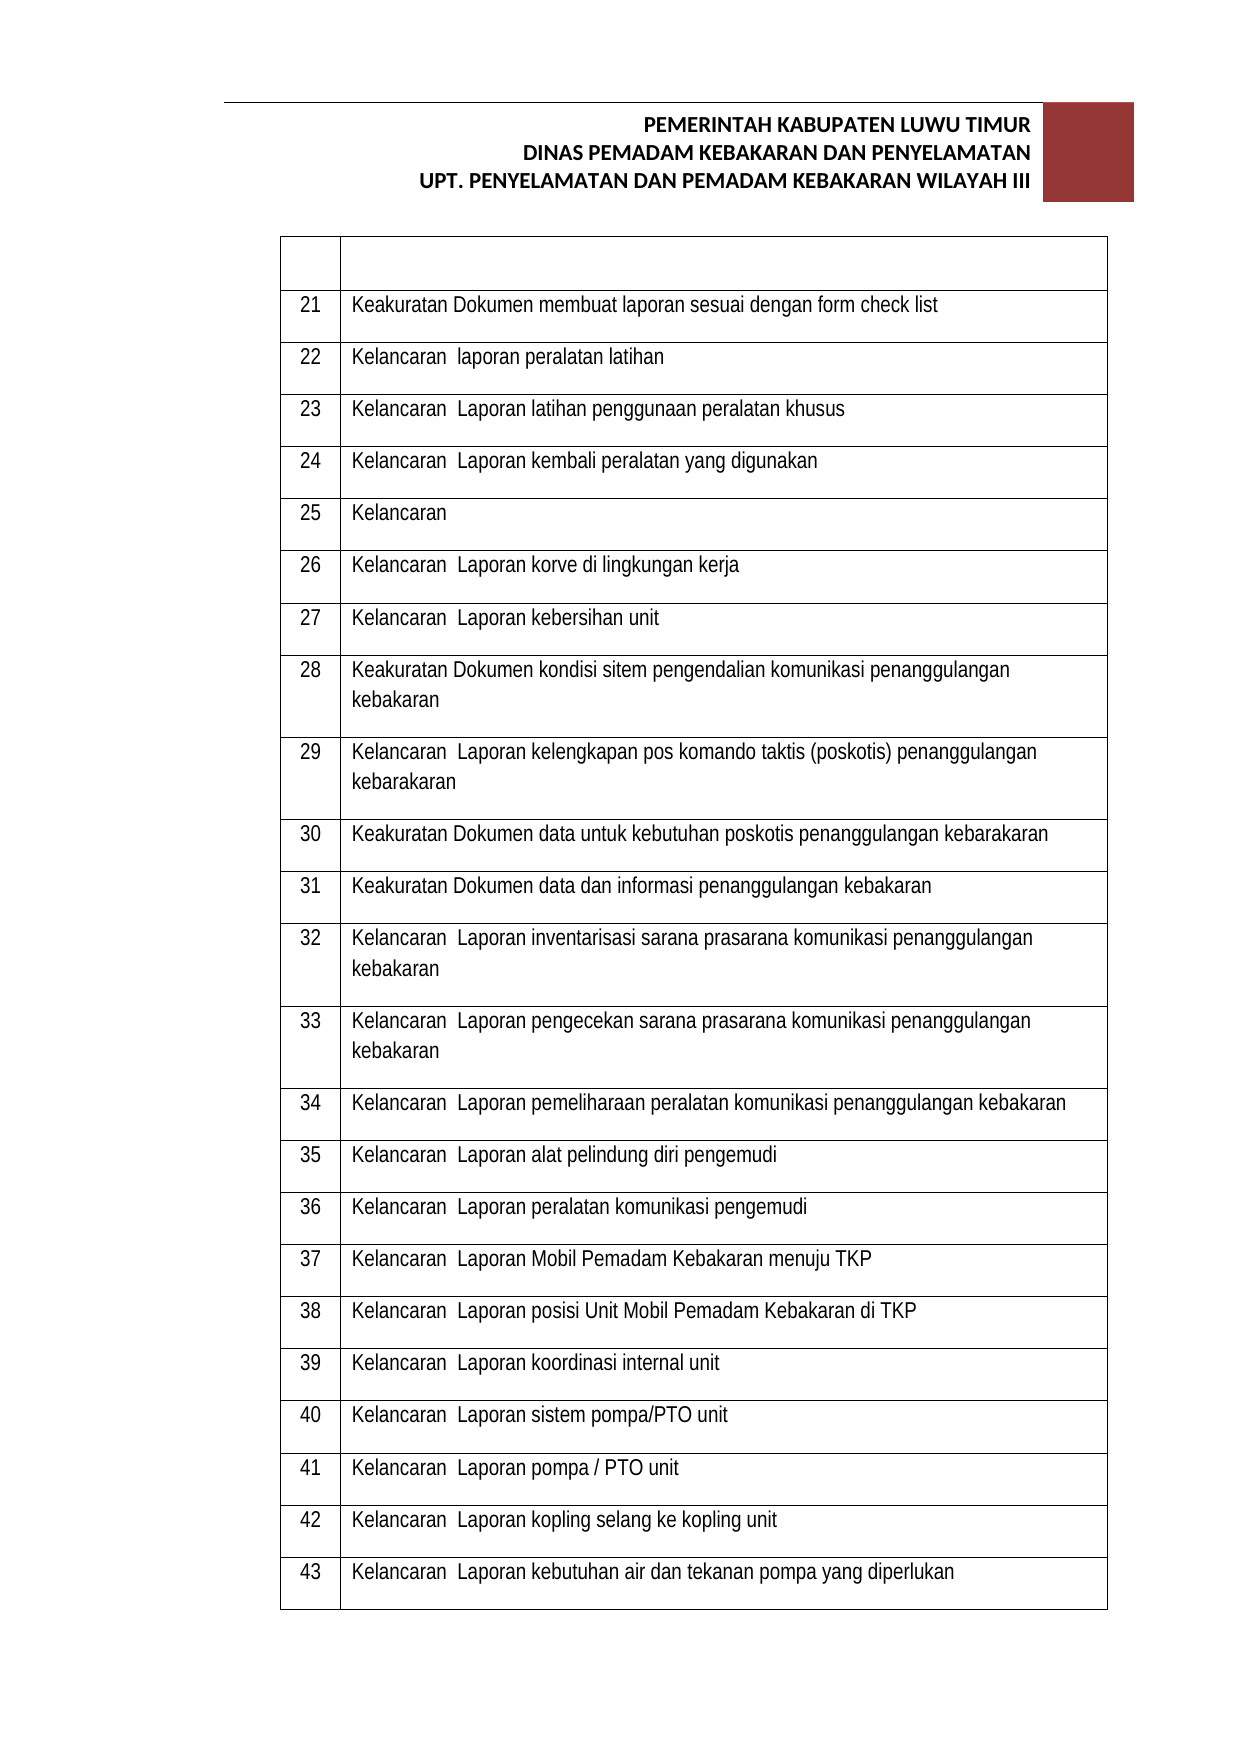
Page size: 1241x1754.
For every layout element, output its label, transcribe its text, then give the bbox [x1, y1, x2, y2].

table_cell 26 [281, 551, 340, 602]
table_cell 29 [281, 738, 340, 819]
table_cell Kelancaran Laporan pengecekan sarana prasarana komunikasi penanggulangan kebakaran [341, 1007, 1107, 1088]
table_cell 43 [281, 1558, 340, 1609]
table_cell Keakuratan Dokumen kondisi sitem pengendalian komunikasi penanggulangan kebakaran [341, 656, 1107, 737]
table_cell Kelancaran Laporan latihan penggunaan peralatan khusus [341, 395, 1107, 446]
table_cell 31 [281, 872, 340, 923]
table_cell 37 [281, 1245, 340, 1296]
table_cell 33 [281, 1007, 340, 1088]
table_cell Kelancaran Laporan peralatan komunikasi pengemudi [341, 1193, 1107, 1244]
table_cell 28 [281, 656, 340, 737]
table_cell Kelancaran Laporan koordinasi internal unit [341, 1349, 1107, 1400]
table_cell Kelancaran Laporan pompa / PTO unit [341, 1454, 1107, 1504]
table_cell 32 [281, 924, 340, 1006]
table_cell 41 [281, 1454, 340, 1504]
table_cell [341, 237, 1107, 290]
table_cell 23 [281, 395, 340, 446]
table_cell Kelancaran Laporan posisi Unit Mobil Pemadam Kebakaran di TKP [341, 1297, 1107, 1348]
table_cell Kelancaran Laporan kebersihan unit [341, 604, 1107, 654]
table_cell 38 [281, 1297, 340, 1348]
table_cell Kelancaran Laporan korve di lingkungan kerja [341, 551, 1107, 602]
table_cell Kelancaran Laporan kelengkapan pos komando taktis (poskotis) penanggulangan kebarakaran [341, 738, 1107, 819]
table_cell 24 [281, 447, 340, 498]
table_cell Kelancaran Laporan Mobil Pemadam Kebakaran menuju [341, 1245, 1107, 1296]
table_cell 34 [281, 1089, 340, 1140]
table_cell Kelancaran Laporan pemeliharaan peralatan komunikasi penanggulangan kebakaran [341, 1089, 1107, 1140]
table_cell 35 [281, 1141, 340, 1192]
table_cell Kelancaran Laporan inventarisasi sarana prasarana komunikasi penanggulangan kebakaran [341, 924, 1107, 1006]
table_cell Kelancaran Laporan kebutuhan air dan tekanan pompa yang diperlukan [341, 1558, 1107, 1609]
table_cell 25 [281, 499, 340, 550]
table_cell Kelancaran Laporan alat pelindung diri pengemudi [341, 1141, 1107, 1192]
table_cell Kelancaran [341, 499, 1107, 550]
table_cell 30 [281, 820, 340, 871]
table_cell 27 [281, 604, 340, 654]
table_cell Keakuratan Dokumen data untuk kebutuhan poskotis penanggulangan kebarakaran [341, 820, 1107, 871]
table_cell 36 [281, 1193, 340, 1244]
table_cell Kelancaran Laporan kopling selang ke kopling unit [341, 1506, 1107, 1557]
table_cell 40 [281, 1401, 340, 1452]
table_cell Keakuratan Dokumen data dan informasi penanggulangan kebakaran [341, 872, 1107, 923]
table_cell 20 [281, 237, 340, 290]
table_cell 39 [281, 1349, 340, 1400]
table_cell Kelancaran laporan peralatan latihan [341, 343, 1107, 394]
table_cell 21 [281, 291, 340, 342]
table_cell 42 [281, 1506, 340, 1557]
table_cell Keakuratan Dokumen membuat laporan sesuai dengan form check list [341, 291, 1107, 342]
table_cell 22 [281, 343, 340, 394]
table_cell Kelancaran Laporan sistem pompa/PTO unit [341, 1401, 1107, 1452]
table_cell Kelancaran Laporan kembali peralatan yang digunakan [341, 447, 1107, 498]
